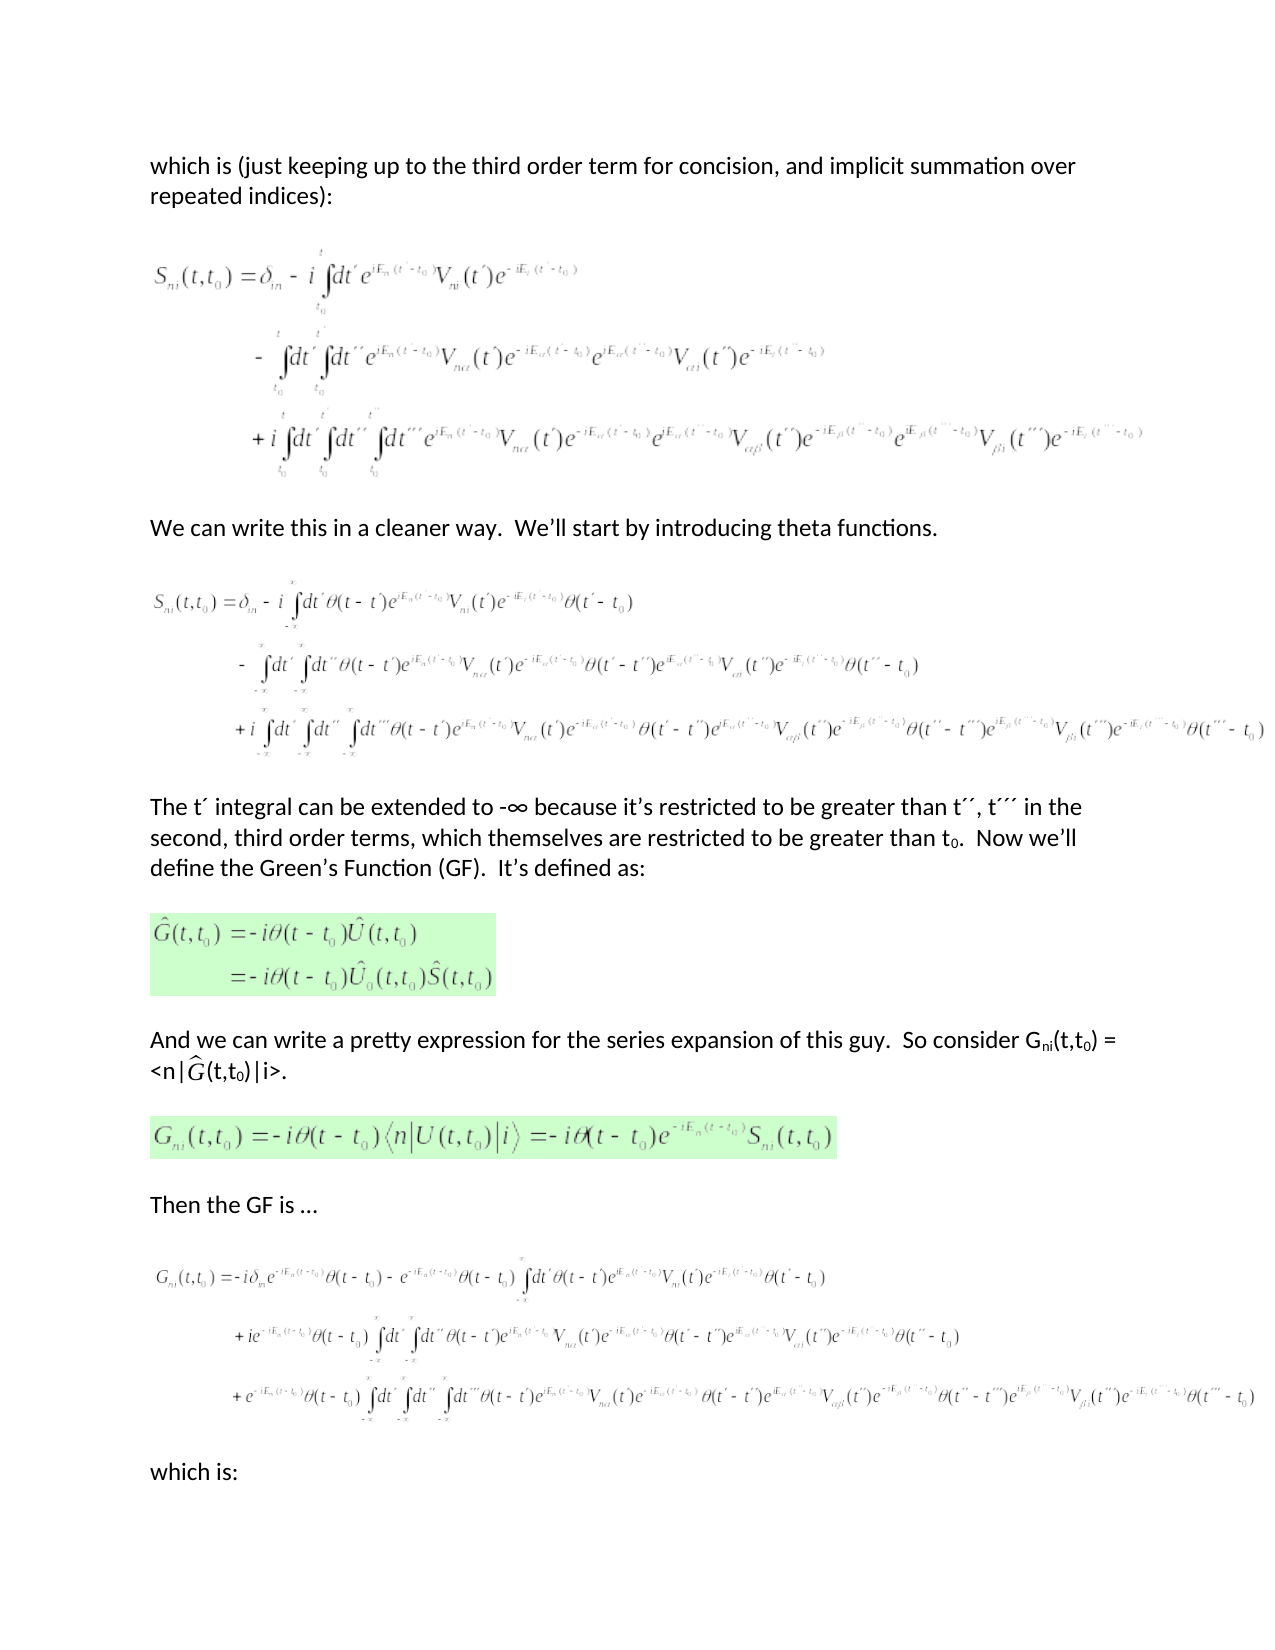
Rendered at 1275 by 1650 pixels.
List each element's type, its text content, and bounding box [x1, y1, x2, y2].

text The t´ integral can be extended to -∞ because it’s restricted to be greater than t´´, t´´´ in the second, third order terms, which themselves are restricted to be greater than t0. Now we’ll define the Green’s Function (GF). It’s defined as: [150, 791, 1125, 883]
text We can write this in a cleaner way. We’ll start by introducing theta functions. [150, 512, 1125, 543]
text which is: [150, 1456, 1125, 1486]
text Then the GF is … [150, 1189, 1125, 1220]
text which is (just keeping up to the third order term for concision, and implicit summation over repeated indices): [150, 150, 1125, 211]
text And we can write a pretty expression for the series expansion of this guy. So consider Gni(t,t0) = <n|(t,t0)|i>. [150, 1024, 1125, 1085]
